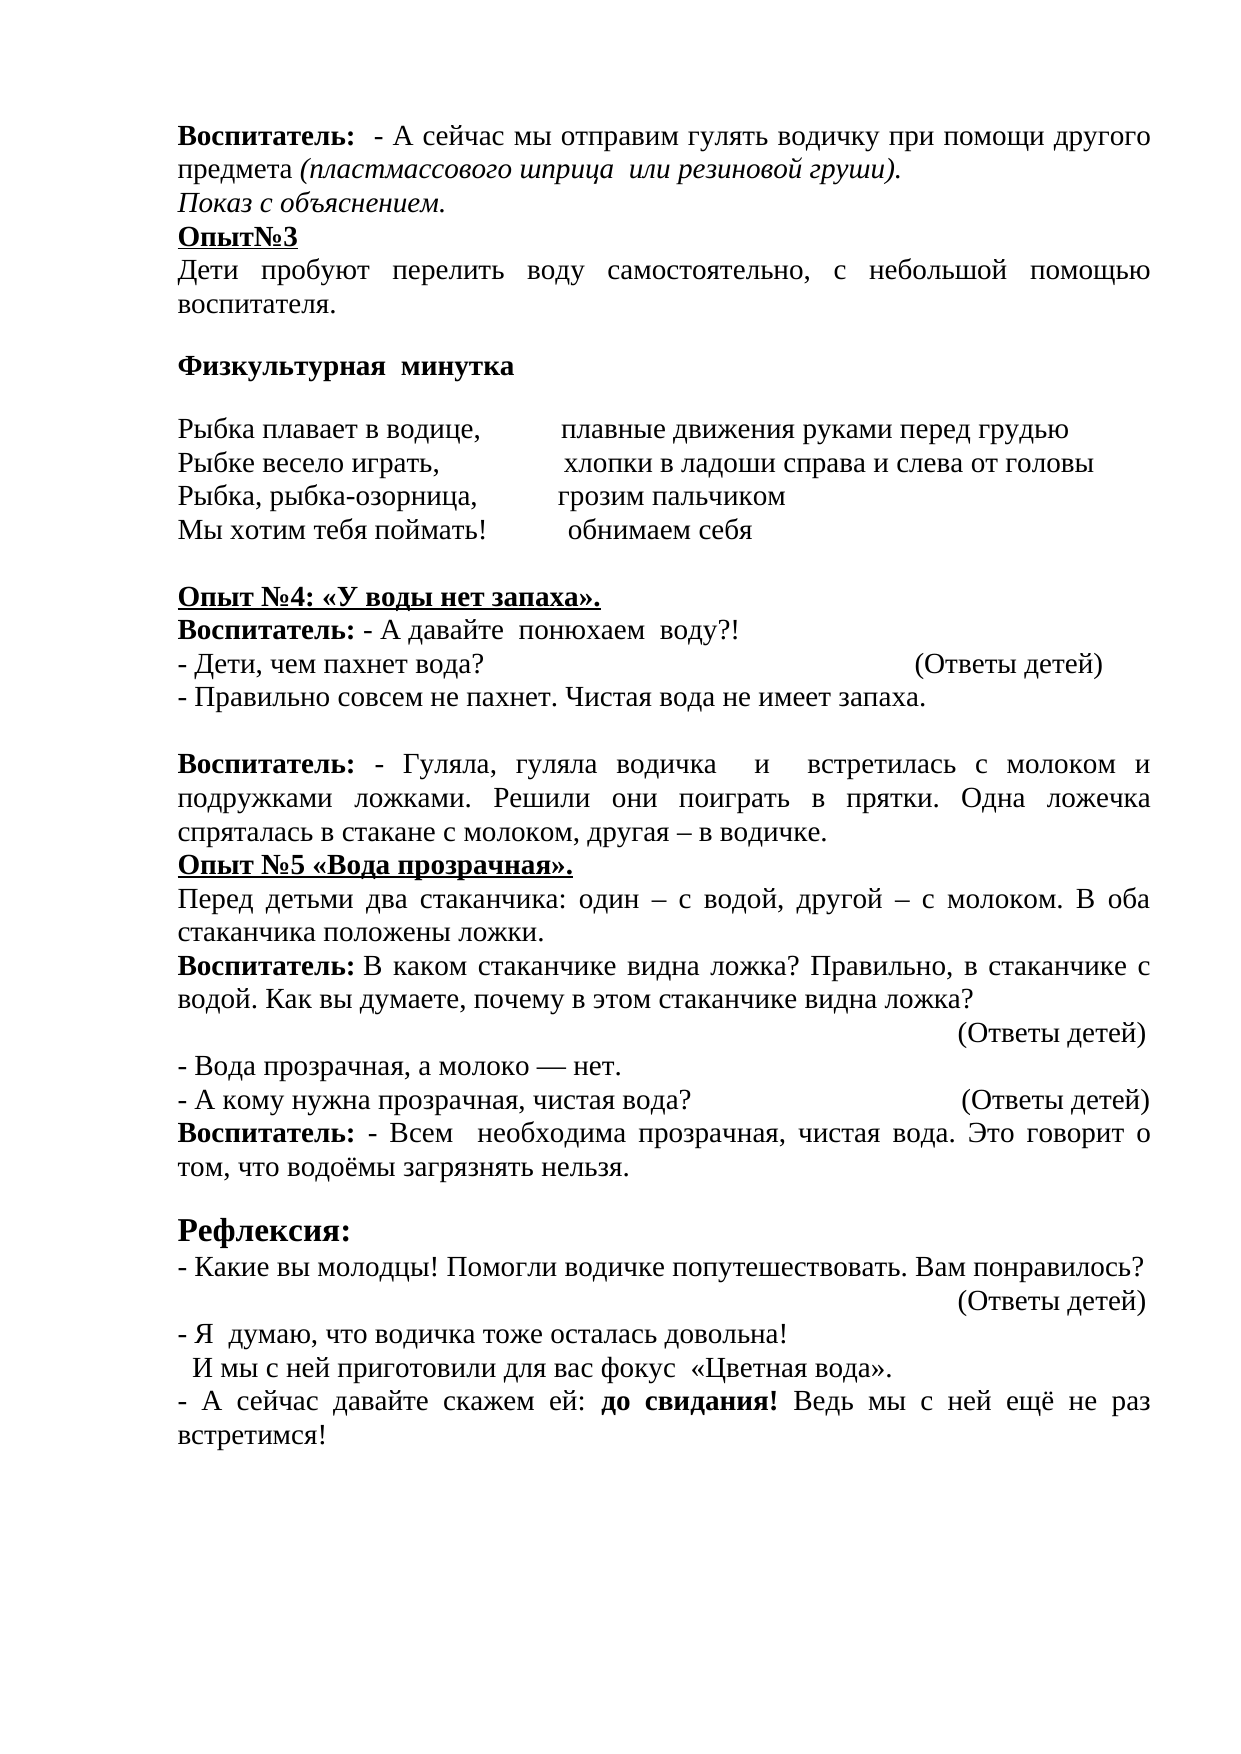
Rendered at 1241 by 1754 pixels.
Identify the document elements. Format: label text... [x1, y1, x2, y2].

text - А сейчас давайте скажем ей: до свидания! Ведь мы с ней ещё не раз встретимся! [177, 1383, 1152, 1450]
text - Я думаю, что водичка тоже осталась довольна! [177, 1316, 1152, 1350]
text Воспитатель: - А давайте понюхаем воду?! [177, 612, 1152, 646]
text - Дети, чем пахнет вода? (Ответы детей) [177, 646, 1152, 679]
text - А кому нужна прозрачная, чистая вода? (Ответы детей) [177, 1082, 1152, 1116]
text - Какие вы молодцы! Помогли водичке попутешествовать. Вам понравилось? [177, 1249, 1152, 1283]
text Дети пробуют перелить воду самостоятельно, с небольшой помощью воспитателя. [177, 252, 1152, 319]
text Воспитатель: - Всем необходима прозрачная, чистая вода. Это говорит о том, что водоёмы загрязнять нельзя. [177, 1116, 1152, 1183]
text (Ответы детей) [177, 1283, 1152, 1316]
text Воспитатель: В каком стаканчике видна ложка? Правильно, в стаканчике с водой. Как вы думаете, почему в этом стаканчике видна ложка? [177, 948, 1152, 1015]
text Рыбке весело играть, хлопки в ладоши справа и слева от головы [177, 445, 1152, 478]
text Опыт №5 «Вода прозрачная». [177, 847, 1152, 881]
text (Ответы детей) [177, 1015, 1152, 1048]
text Воспитатель: - А сейчас мы отправим гулять водичку при помощи другого предмета (пластмассового шприца или резиновой груши). [177, 118, 1152, 185]
text Перед детьми два стаканчика: один – с водой, другой – с молоком. В оба стаканчика положены ложки. [177, 881, 1152, 948]
text Опыт №4: «У воды нет запаха». [177, 579, 1152, 612]
text Физкультурная минутка [177, 348, 1152, 382]
text И мы с ней приготовили для вас фокус «Цветная вода». [177, 1350, 1152, 1383]
text Рефлексия: [177, 1211, 1152, 1249]
text - Правильно совсем не пахнет. Чистая вода не имеет запаха. [177, 679, 1152, 713]
text Воспитатель: - Гуляла, гуляла водичка и встретилась с молоком и подружками ложками. Решили они поиграть в прятки. Одна ложечка спряталась в стакане с молоком, другая – в водичке. [177, 747, 1152, 847]
text Показ с объяснением. [177, 185, 1152, 219]
text Рыбка, рыбка-озорница, грозим пальчиком [177, 478, 1152, 512]
text Рыбка плавает в водице, плавные движения руками перед грудью [177, 411, 1152, 445]
text - Вода прозрачная, а молоко — нет. [177, 1048, 1152, 1082]
text Опыт№3 [177, 219, 1152, 252]
text Мы хотим тебя поймать! обнимаем себя [177, 512, 1152, 545]
